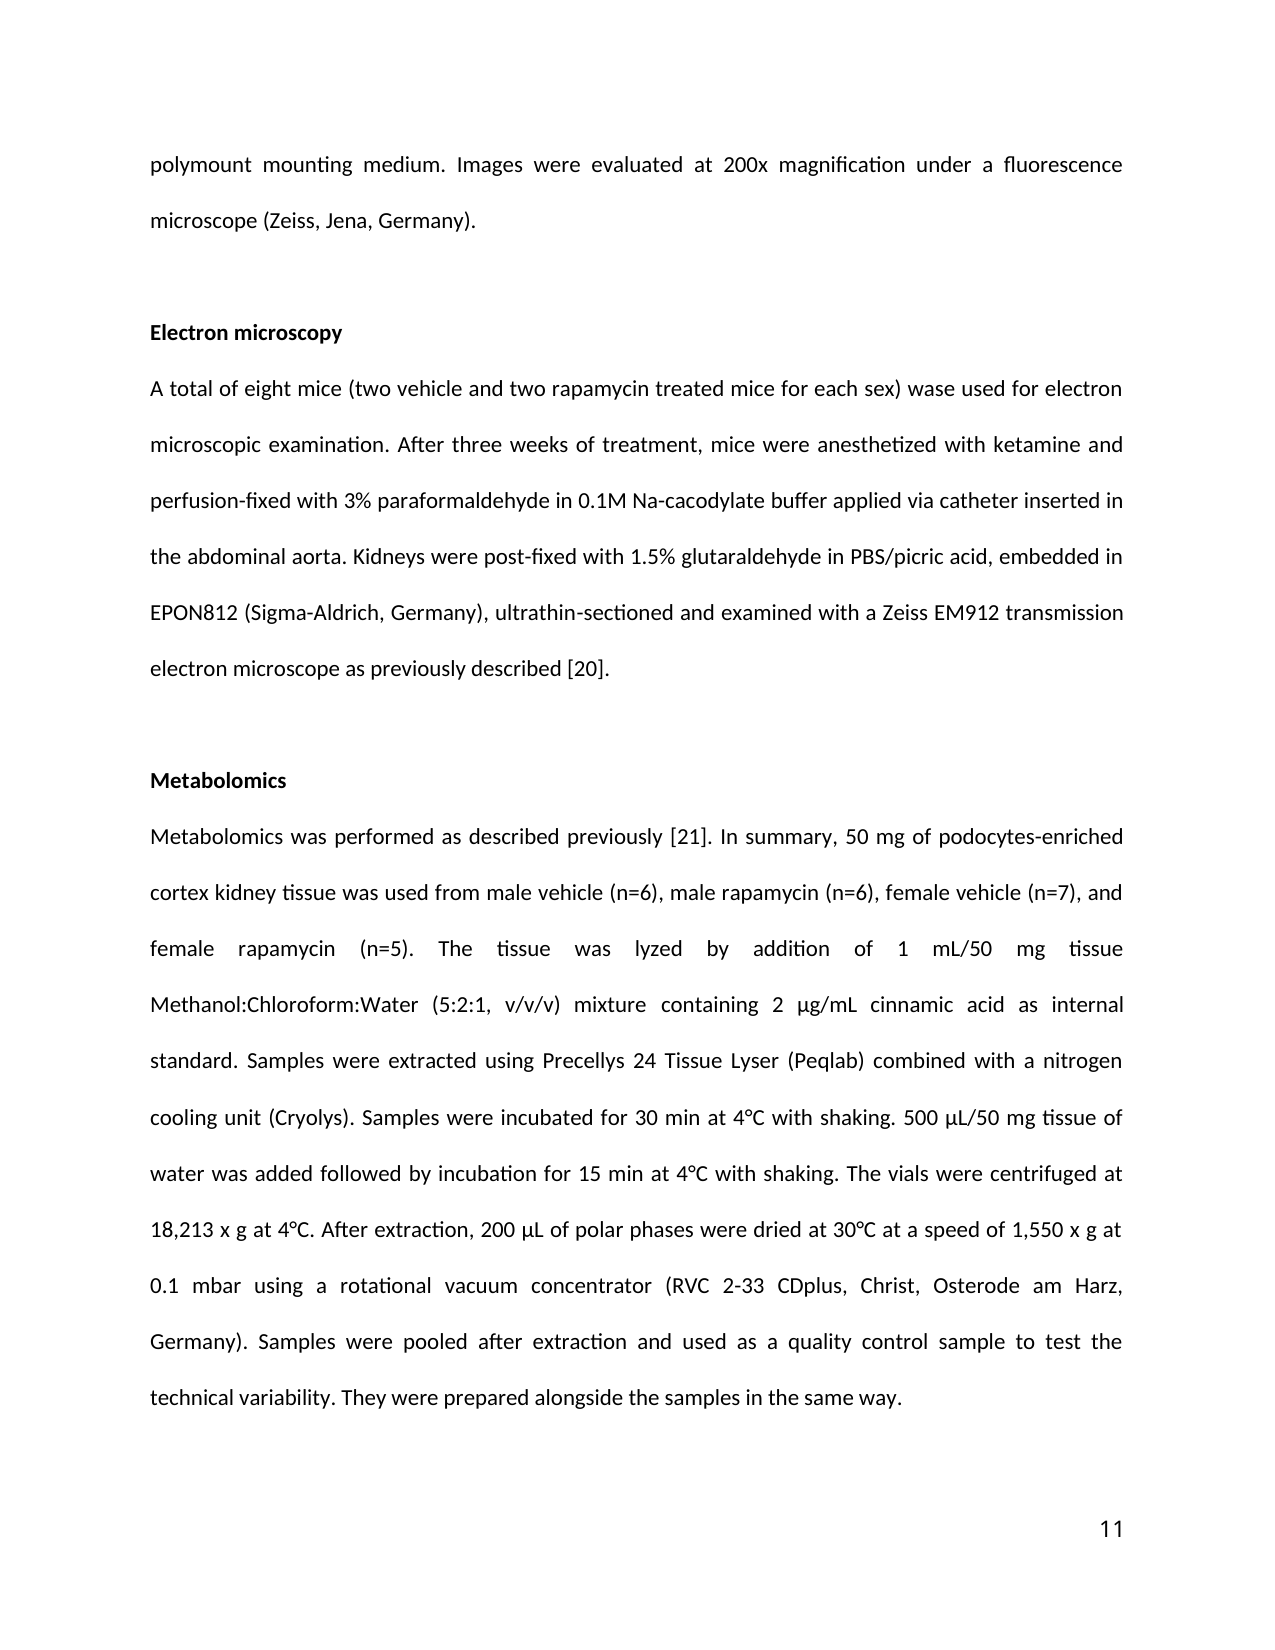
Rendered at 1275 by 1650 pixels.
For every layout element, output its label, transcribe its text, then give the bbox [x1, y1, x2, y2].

text Metabolomics [150, 766, 1125, 794]
text Metabolomics was performed as described previously [21]. In summary, 50 mg of podocytes-enriched cortex kidney tissue was used from male vehicle (n=6), male rapamycin (n=6), female vehicle (n=7), and female rapamycin (n=5). The tissue was lyzed by addition of 1 mL/50 mg tissue Methanol:Chloroform:Water (5:2:1, v/v/v) mixture containing 2 µg/mL cinnamic acid as internal standard. Samples were extracted using Precellys 24 Tissue Lyser (Peqlab) combined with a nitrogen cooling unit (Cryolys). Samples were incubated for 30 min at 4°C with shaking. 500 µL/50 mg tissue of water was added followed by incubation for 15 min at 4°C with shaking. The vials were centrifuged at 18,213 x g at 4°C. After extraction, 200 µL of polar phases were dried at 30°C at a speed of 1,550 x g at 0.1 mbar using a rotational vacuum concentrator (RVC 2-33 CDplus, Christ, Osterode am Harz, Germany). Samples were pooled after extraction and used as a quality control sample to test the technical variability. They were prepared alongside the samples in the same way. [150, 822, 1125, 1411]
text Electron microscopy [150, 318, 1125, 346]
text A total of eight mice (two vehicle and two rapamycin treated mice for each sex) wase used for electron microscopic examination. After three weeks of treatment, mice were anesthetized with ketamine and perfusion-fixed with 3% paraformaldehyde in 0.1M Na-cacodylate buffer applied via catheter inserted in the abdominal aorta. Kidneys were post-fixed with 1.5% glutaraldehyde in PBS/picric acid, embedded in EPON812 (Sigma-Aldrich, Germany), ultrathin-sectioned and examined with a Zeiss EM912 transmission electron microscope as previously described [20]. [150, 374, 1125, 682]
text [150, 150, 1125, 234]
